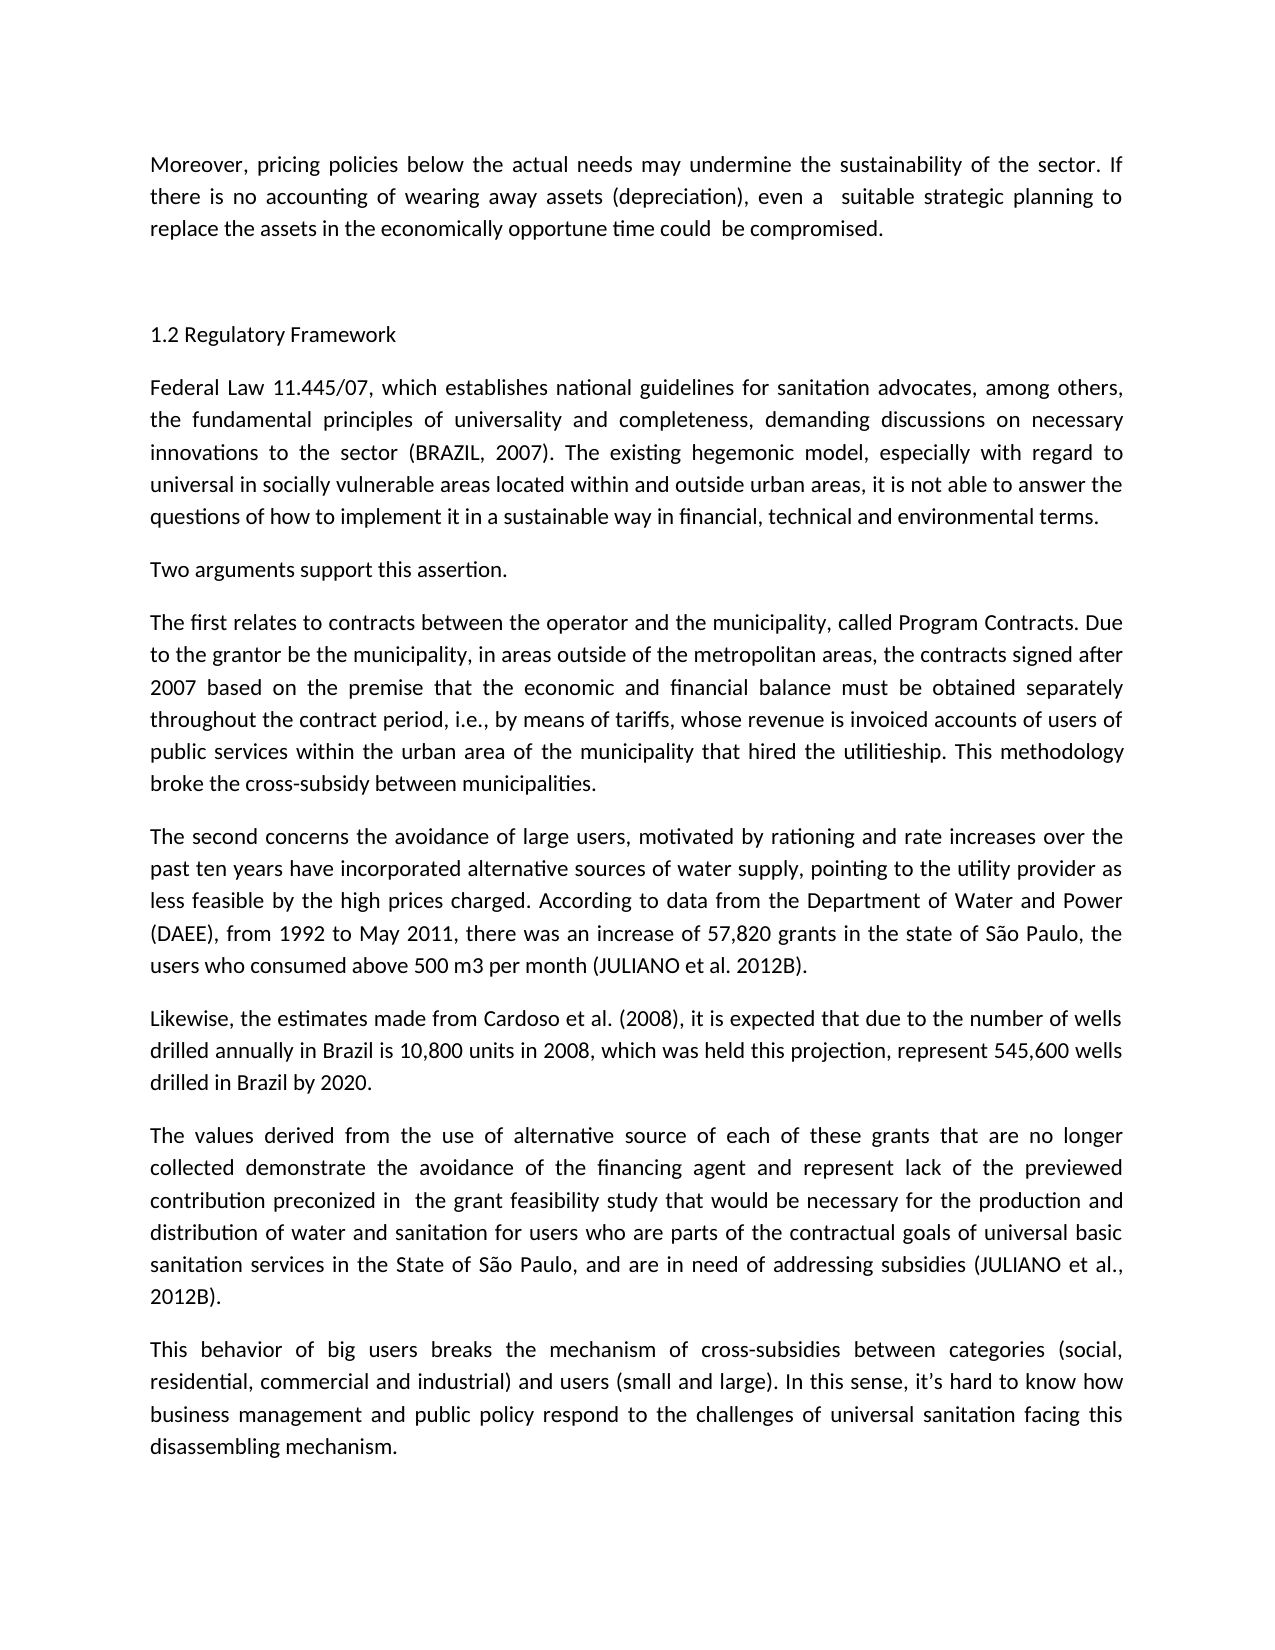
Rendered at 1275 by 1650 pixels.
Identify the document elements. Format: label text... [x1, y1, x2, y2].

text The second concerns the avoidance of large users, motivated by rationing and rate increases over the past ten years have incorporated alternative sources of water supply, pointing to the utility provider as less feasible by the high prices charged. According to data from the Department of Water and Power (DAEE), from 1992 to May 2011, there was an increase of 57,820 grants in the state of São Paulo, the users who consumed above 500 m3 per month (JULIANO et al. 2012B). [150, 822, 1125, 979]
text Moreover, pricing policies below the actual needs may undermine the sustainability of the sector. If there is no accounting of wearing away assets (depreciation), even a suitable strategic planning to replace the assets in the economically opportune time could be compromised. [150, 150, 1125, 242]
text Two arguments support this assertion. [150, 555, 1125, 583]
text 1.2 Regulatory Framework [150, 320, 1125, 348]
text The values ​​derived from the use of alternative source of each of these grants that are no longer collected demonstrate the avoidance of the financing agent and represent lack of the previewed contribution preconized in the grant feasibility study that would be necessary for the production and distribution of water and sanitation for users who are parts of the contractual goals of universal basic sanitation services in the State of São Paulo, and are in need of addressing subsidies (JULIANO et al., 2012B). [150, 1121, 1125, 1310]
text Federal Law 11.445/07, which establishes national guidelines for sanitation advocates, among others, the fundamental principles of universality and completeness, demanding discussions on necessary innovations to the sector (BRAZIL, 2007). The existing hegemonic model, especially with regard to universal in socially vulnerable areas located within and outside urban areas, it is not able to answer the questions of how to implement it in a sustainable way in financial, technical and environmental terms. [150, 373, 1125, 530]
text Likewise, the estimates made from Cardoso et al. (2008), it is expected that due to the number of wells drilled annually in Brazil is 10,800 units in 2008, which was held this projection, represent 545,600 wells drilled in Brazil by 2020. [150, 1004, 1125, 1096]
text This behavior of big users breaks the mechanism of cross-subsidies between categories (social, residential, commercial and industrial) and users (small and large). In this sense, it’s hard to know how business management and public policy respond to the challenges of universal sanitation facing this disassembling mechanism. [150, 1335, 1125, 1460]
text The first relates to contracts between the operator and the municipality, called Program Contracts. Due to the grantor be the municipality, in areas outside of the metropolitan areas, the contracts signed after 2007 based on the premise that the economic and financial balance must be obtained separately throughout the contract period, i.e., by means of tariffs, whose revenue is invoiced accounts of users of public services within the urban area of ​​the municipality that hired the utilitieship. This methodology broke the cross-subsidy between municipalities. [150, 608, 1125, 797]
